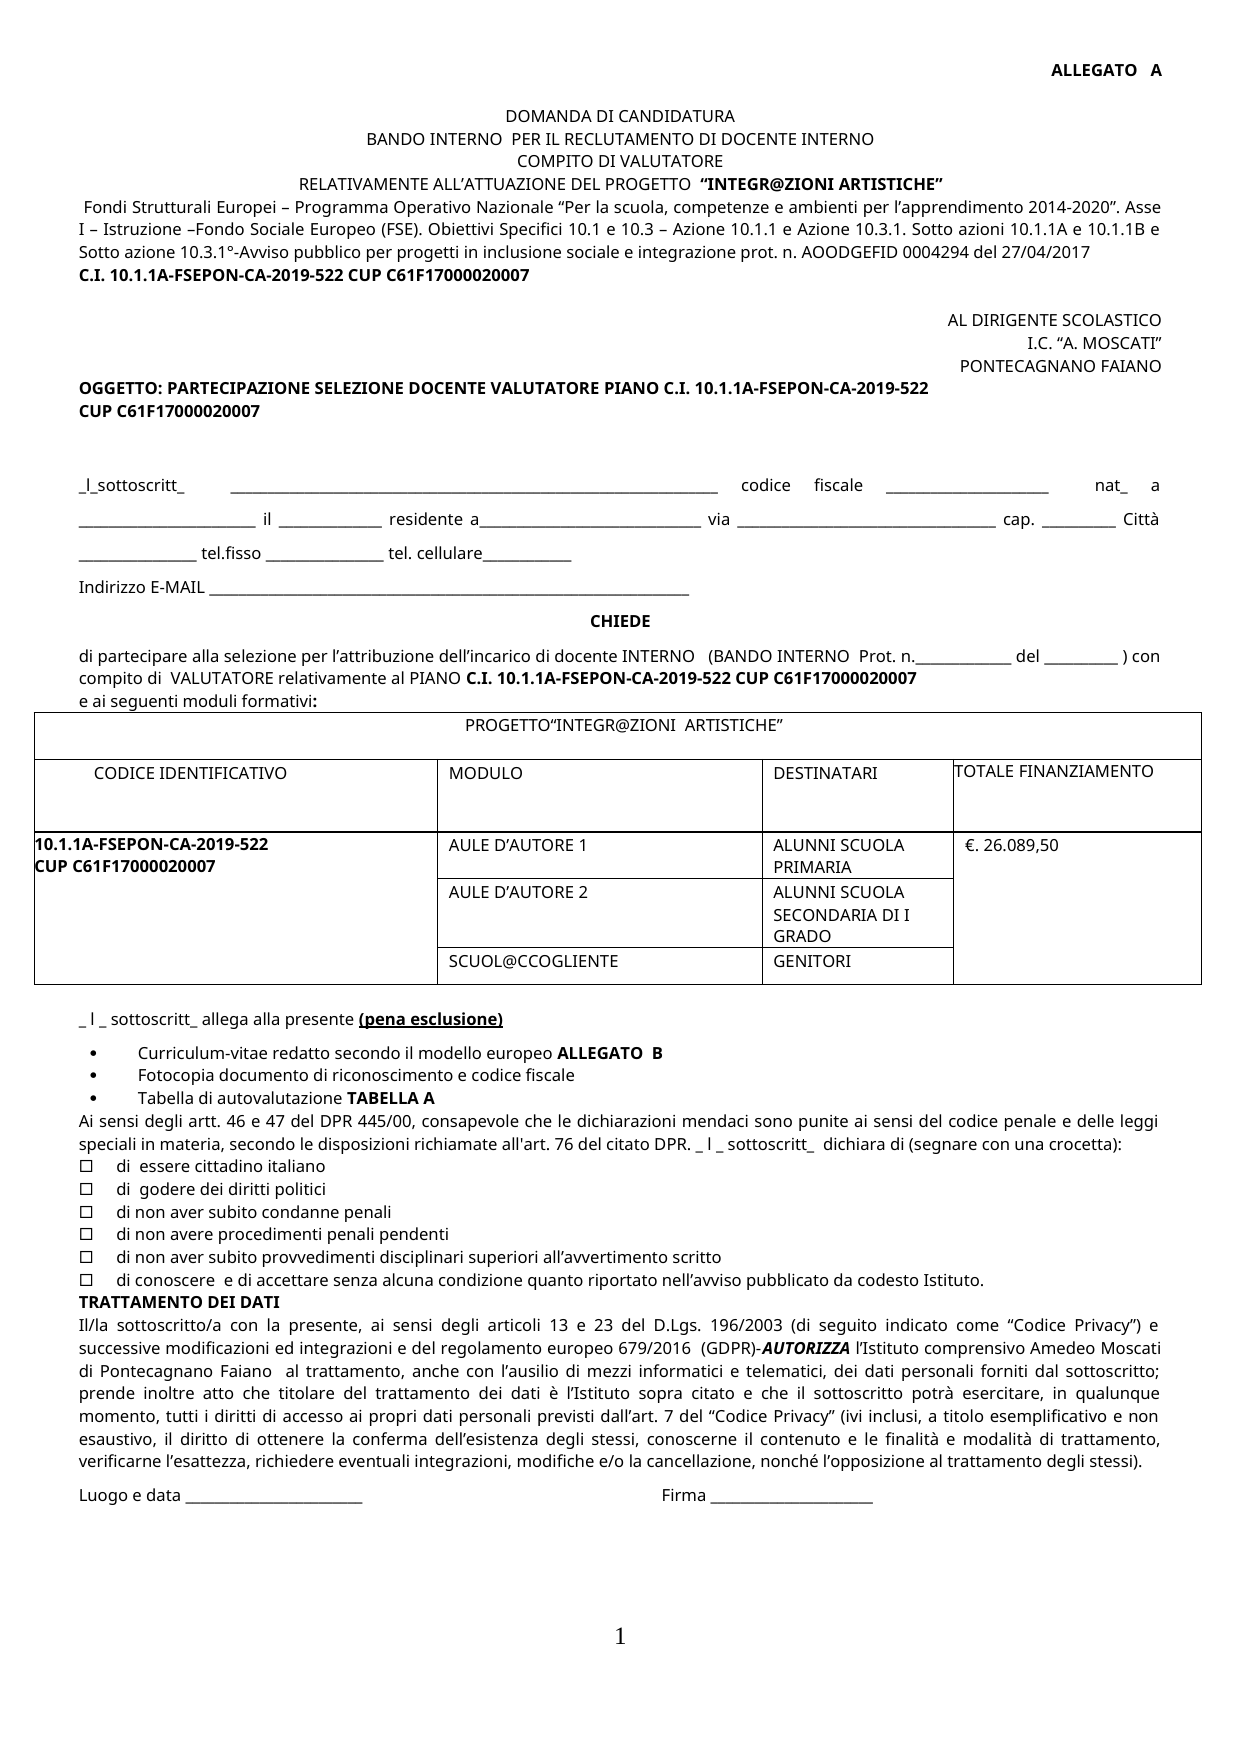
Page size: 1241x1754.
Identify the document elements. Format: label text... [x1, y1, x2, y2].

table_cell TOTALE FINANZIAMENTO [954, 760, 1201, 831]
text DOMANDA DI CANDIDATURA [78, 104, 1162, 127]
table_cell GENITORI [763, 948, 953, 983]
text PONTECAGNANO FAIANO [669, 354, 1162, 377]
list Tabella di autovalutazione TABELLA A [90, 1087, 1162, 1109]
table_cell CODICE IDENTIFICATIVO [35, 760, 437, 831]
text CUP C61F17000020007 [78, 400, 1162, 422]
text Il/la sottoscritto/a con la presente, ai sensi degli articoli 13 e 23 del D.Lgs. 196/2003 (di seguito indicato come “Codice Privacy”) e successive modificazioni ed integrazioni e del regolamento europeo 679/2016 (GDPR)-AUTORIZZA l’Istituto comprensivo Amedeo Moscati di Pontecagnano Faiano al trattamento, anche con l’ausilio di mezzi informatici e telematici, dei dati personali forniti dal sottoscritto; prende inoltre atto che titolare del trattamento dei dati è l’Istituto sopra citato e che il sottoscritto potrà esercitare, in qualunque momento, tutti i diritti di accesso ai propri dati personali previsti dall’art. 7 del “Codice Privacy” (ivi inclusi, a titolo esemplificativo e non esaustivo, il diritto di ottenere la conferma dell’esistenza degli stessi, conoscerne il contenuto e le finalità e modalità di trattamento, verificarne l’esattezza, richiedere eventuali integrazioni, modifiche e/o la cancellazione, nonché l’opposizione al trattamento degli stessi). [78, 1314, 1162, 1473]
text C.I. 10.1.1A-FSEPON-CA-2019-522 CUP C61F17000020007 [78, 263, 1162, 286]
text Indirizzo E-MAIL _________________________________________________________________ [78, 576, 1162, 599]
table_cell AULE D’AUTORE 2 [438, 879, 762, 947]
list di non aver subito condanne penali [78, 1200, 1162, 1223]
text TRATTAMENTO DEI DATI [78, 1291, 1162, 1314]
list di conoscere e di accettare senza alcuna condizione quanto riportato nell’avviso pubblicato da codesto Istituto. [78, 1268, 1162, 1291]
table_cell MODULO [438, 760, 762, 831]
list di essere cittadino italiano [78, 1155, 1162, 1177]
list di non avere procedimenti penali pendenti [78, 1223, 1162, 1246]
table_cell ALUNNI SCUOLA SECONDARIA DI I GRADO [763, 879, 953, 947]
table_cell SCUOL@CCOGLIENTE [438, 948, 762, 983]
table_cell 10.1.1A-FSEPON-CA-2019-522 CUP C61F17000020007 [35, 833, 437, 983]
list Fotocopia documento di riconoscimento e codice fiscale [90, 1064, 1162, 1087]
text RELATIVAMENTE ALL’ATTUAZIONE DEL PROGETTO “INTEGR@ZIONI ARTISTICHE” [78, 173, 1162, 195]
table_header PROGETTO“INTEGR@ZIONI ARTISTICHE” [35, 713, 1201, 759]
text Ai sensi degli artt. 46 e 47 del DPR 445/00, consapevole che le dichiarazioni mendaci sono punite ai sensi del codice penale e delle leggi speciali in materia, secondo le disposizioni richiamate all'art. 76 del citato DPR. _ l _ sottoscritt_ dichiara di (segnare con una crocetta): [78, 1109, 1162, 1155]
text _ l _ sottoscritt_ allega alla presente (pena esclusione) [78, 1007, 1162, 1030]
text Fondi Strutturali Europei – Programma Operativo Nazionale “Per la scuola, competenze e ambienti per l’apprendimento 2014-2020”. Asse I – Istruzione –Fondo Sociale Europeo (FSE). Obiettivi Specifici 10.1 e 10.3 – Azione 10.1.1 e Azione 10.3.1. Sotto azioni 10.1.1A e 10.1.1B e Sotto azione 10.3.1°-Avviso pubblico per progetti in inclusione sociale e integrazione prot. n. AOODGEFID 0004294 del 27/04/2017 [78, 195, 1162, 263]
text CHIEDE [78, 610, 1162, 633]
text BANDO INTERNO PER IL RECLUTAMENTO DI DOCENTE INTERNO [78, 127, 1162, 150]
text ALLEGATO A [78, 59, 1162, 82]
list di non aver subito provvedimenti disciplinari superiori all’avvertimento scritto [78, 1246, 1162, 1268]
text AL DIRIGENTE SCOLASTICO [669, 309, 1162, 332]
table_cell DESTINATARI [763, 760, 953, 831]
text COMPITO DI VALUTATORE [78, 150, 1162, 173]
text I.C. “A. MOSCATI” [669, 332, 1162, 354]
list Curriculum-vitae redatto secondo il modello europeo ALLEGATO B [90, 1041, 1162, 1064]
text e ai seguenti moduli formativi: [78, 689, 1162, 712]
text _l_sottoscritt_ __________________________________________________________________ codice fiscale ______________________ nat_ a ________________________ il ______________ residente a______________________________ via ___________________________________ cap. __________ Città ________________ tel.fisso ________________ tel. cellulare____________ [78, 474, 1162, 565]
list di godere dei diritti politici [78, 1177, 1162, 1200]
text di partecipare alla selezione per l’attribuzione dell’incarico di docente INTERNO (BANDO INTERNO Prot. n._____________ del __________ ) con compito di VALUTATORE relativamente al PIANO C.I. 10.1.1A-FSEPON-CA-2019-522 CUP C61F17000020007 [78, 644, 1162, 689]
table_cell AULE D’AUTORE 1 [438, 833, 762, 878]
table_cell ALUNNI SCUOLA PRIMARIA [763, 833, 953, 878]
text Luogo e data ________________________ Firma ______________________ [78, 1483, 1162, 1506]
text OGGETTO: PARTECIPAZIONE SELEZIONE DOCENTE VALUTATORE PIANO C.I. 10.1.1A-FSEPON-CA-2019-522 [78, 377, 1162, 400]
table_cell €. 26.089,50 [954, 833, 1201, 983]
